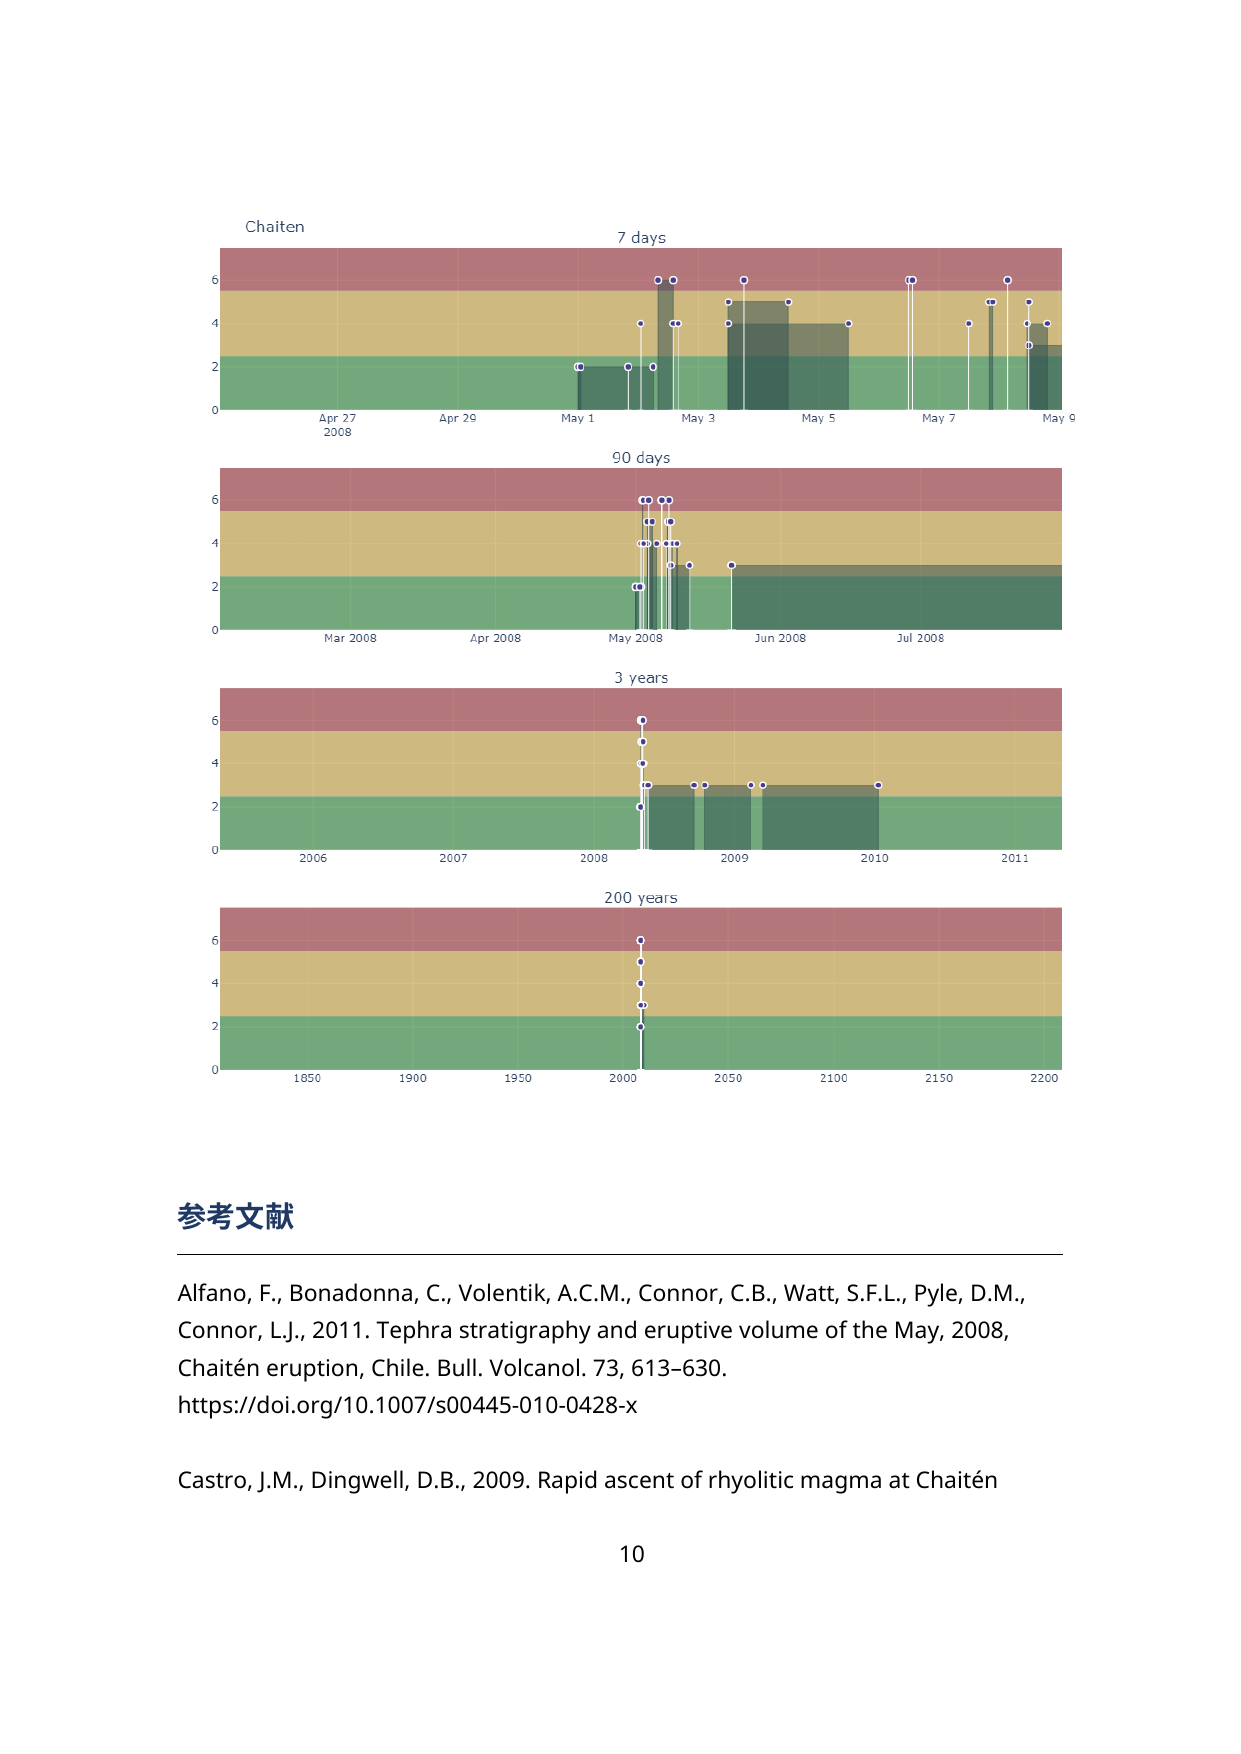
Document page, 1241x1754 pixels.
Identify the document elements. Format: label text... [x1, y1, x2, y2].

picture [200, 216, 1086, 1102]
subtitle 参考文献 [177, 1177, 1063, 1254]
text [177, 1274, 1063, 1499]
